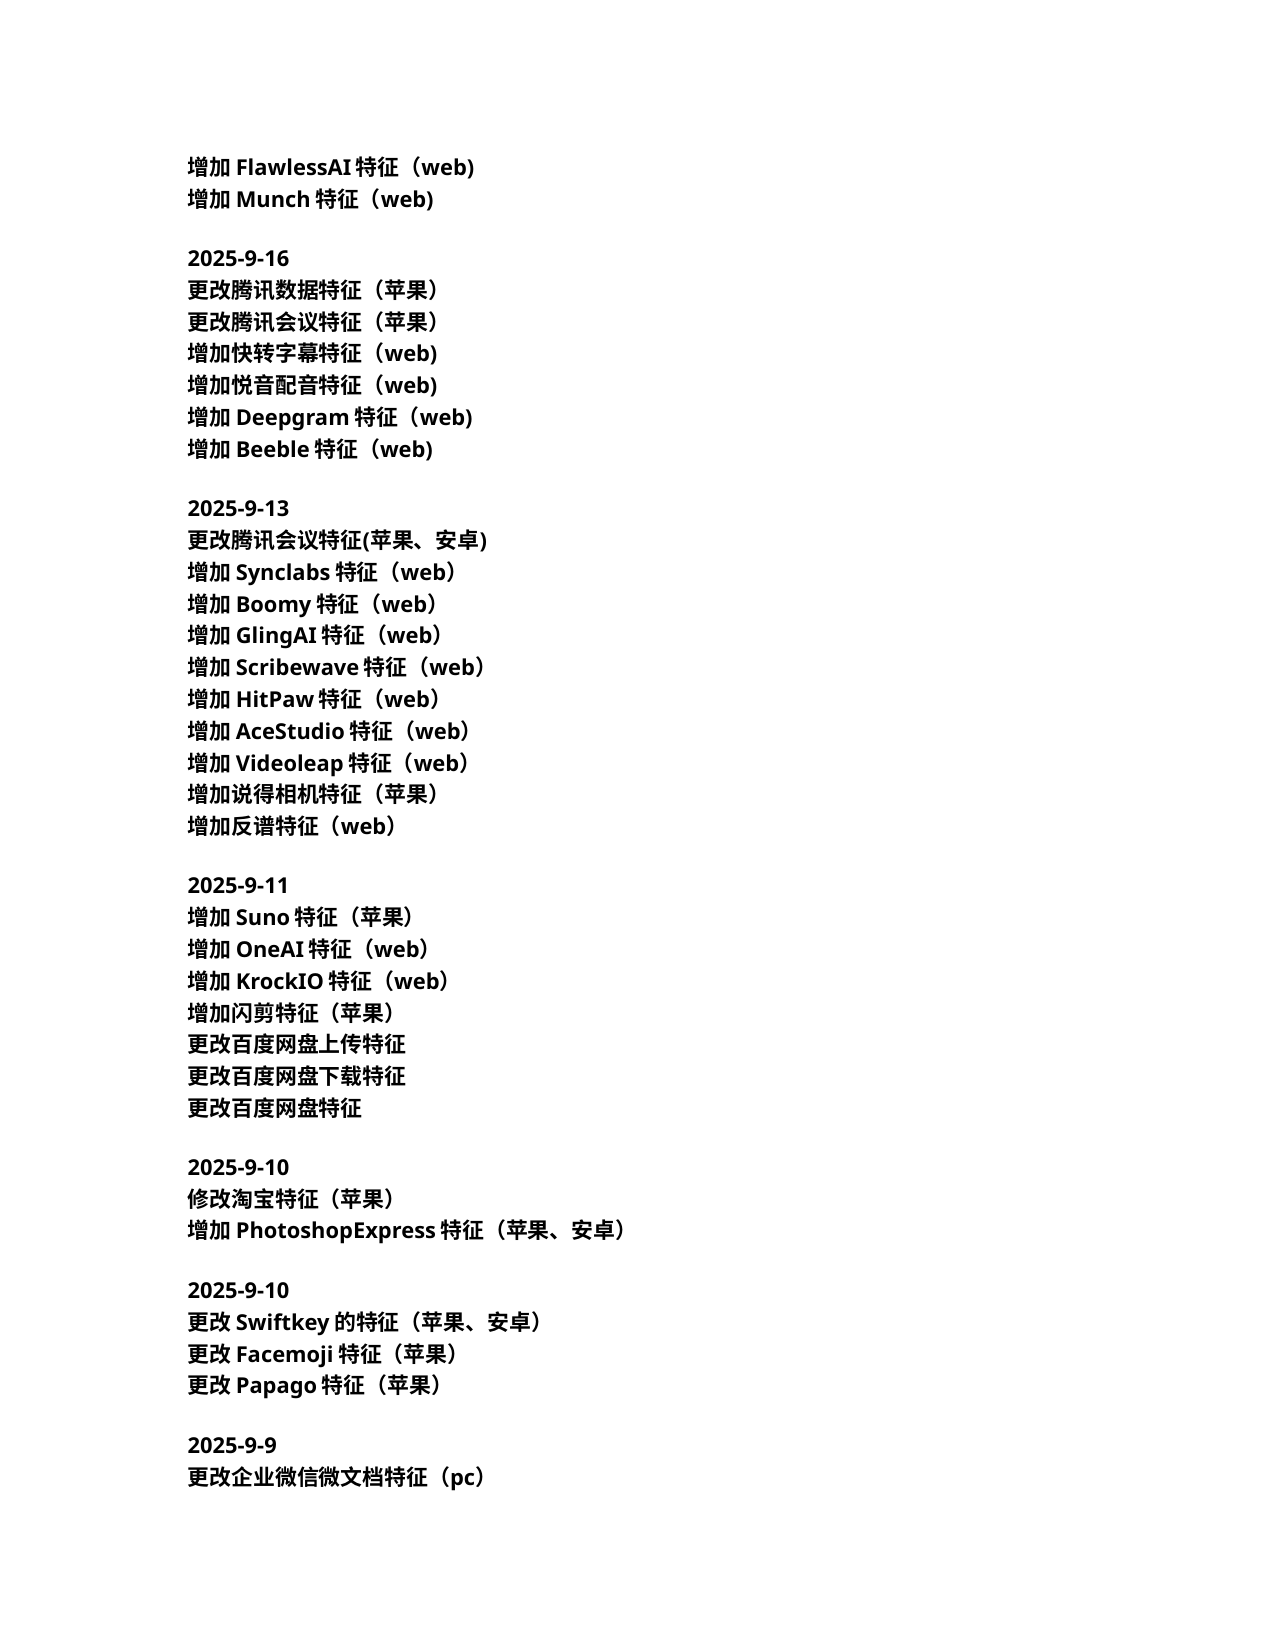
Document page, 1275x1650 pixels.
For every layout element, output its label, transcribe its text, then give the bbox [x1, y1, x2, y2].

text 更改腾讯会议特征(苹果、安卓) [187, 523, 1087, 555]
text 更改腾讯数据特征（苹果） [187, 273, 1087, 305]
text 更改Facemoji特征（苹果） [187, 1337, 1087, 1368]
text 2025-9-11 [187, 871, 1087, 900]
text 2025-9-10 [187, 1152, 1087, 1182]
text 增加Deepgram特征（web) [187, 400, 1087, 432]
text 增加HitPaw特征（web） [187, 682, 1087, 714]
text 2025-9-13 [187, 493, 1087, 523]
text 增加Synclabs特征（web） [187, 555, 1087, 587]
text 增加Scribewave特征（web） [187, 650, 1087, 682]
text 增加反谱特征（web） [187, 809, 1087, 841]
text 增加Munch特征（web) [187, 182, 1087, 213]
text 2025-9-9 [187, 1430, 1087, 1460]
text 更改百度网盘特征 [187, 1091, 1087, 1122]
text 增加快转字幕特征（web) [187, 336, 1087, 368]
text 增加FlawlessAI特征（web) [187, 150, 1087, 182]
text 增加说得相机特征（苹果） [187, 777, 1087, 809]
text 增加闪剪特征（苹果） [187, 996, 1087, 1027]
text 增加Boomy特征（web） [187, 587, 1087, 618]
text 增加AceStudio特征（web） [187, 714, 1087, 746]
text 增加KrockIO特征（web） [187, 964, 1087, 996]
text 更改Papago特征（苹果） [187, 1368, 1087, 1400]
text 增加Videoleap特征（web） [187, 746, 1087, 777]
text 2025-9-10 [187, 1275, 1087, 1305]
text 增加OneAI特征（web） [187, 932, 1087, 964]
text 更改Swiftkey的特征（苹果、安卓） [187, 1305, 1087, 1337]
text 2025-9-16 [187, 243, 1087, 273]
text 增加悦音配音特征（web) [187, 368, 1087, 400]
text 增加GlingAI特征（web） [187, 618, 1087, 650]
text 增加Beeble特征（web) [187, 432, 1087, 463]
text 更改百度网盘上传特征 [187, 1027, 1087, 1059]
text 增加PhotoshopExpress特征（苹果、安卓） [187, 1213, 1087, 1245]
text 修改淘宝特征（苹果） [187, 1182, 1087, 1213]
text 更改百度网盘下载特征 [187, 1059, 1087, 1091]
text 更改企业微信微文档特征（pc） [187, 1460, 1087, 1492]
text 增加Suno特征（苹果） [187, 900, 1087, 932]
text 更改腾讯会议特征（苹果） [187, 305, 1087, 336]
